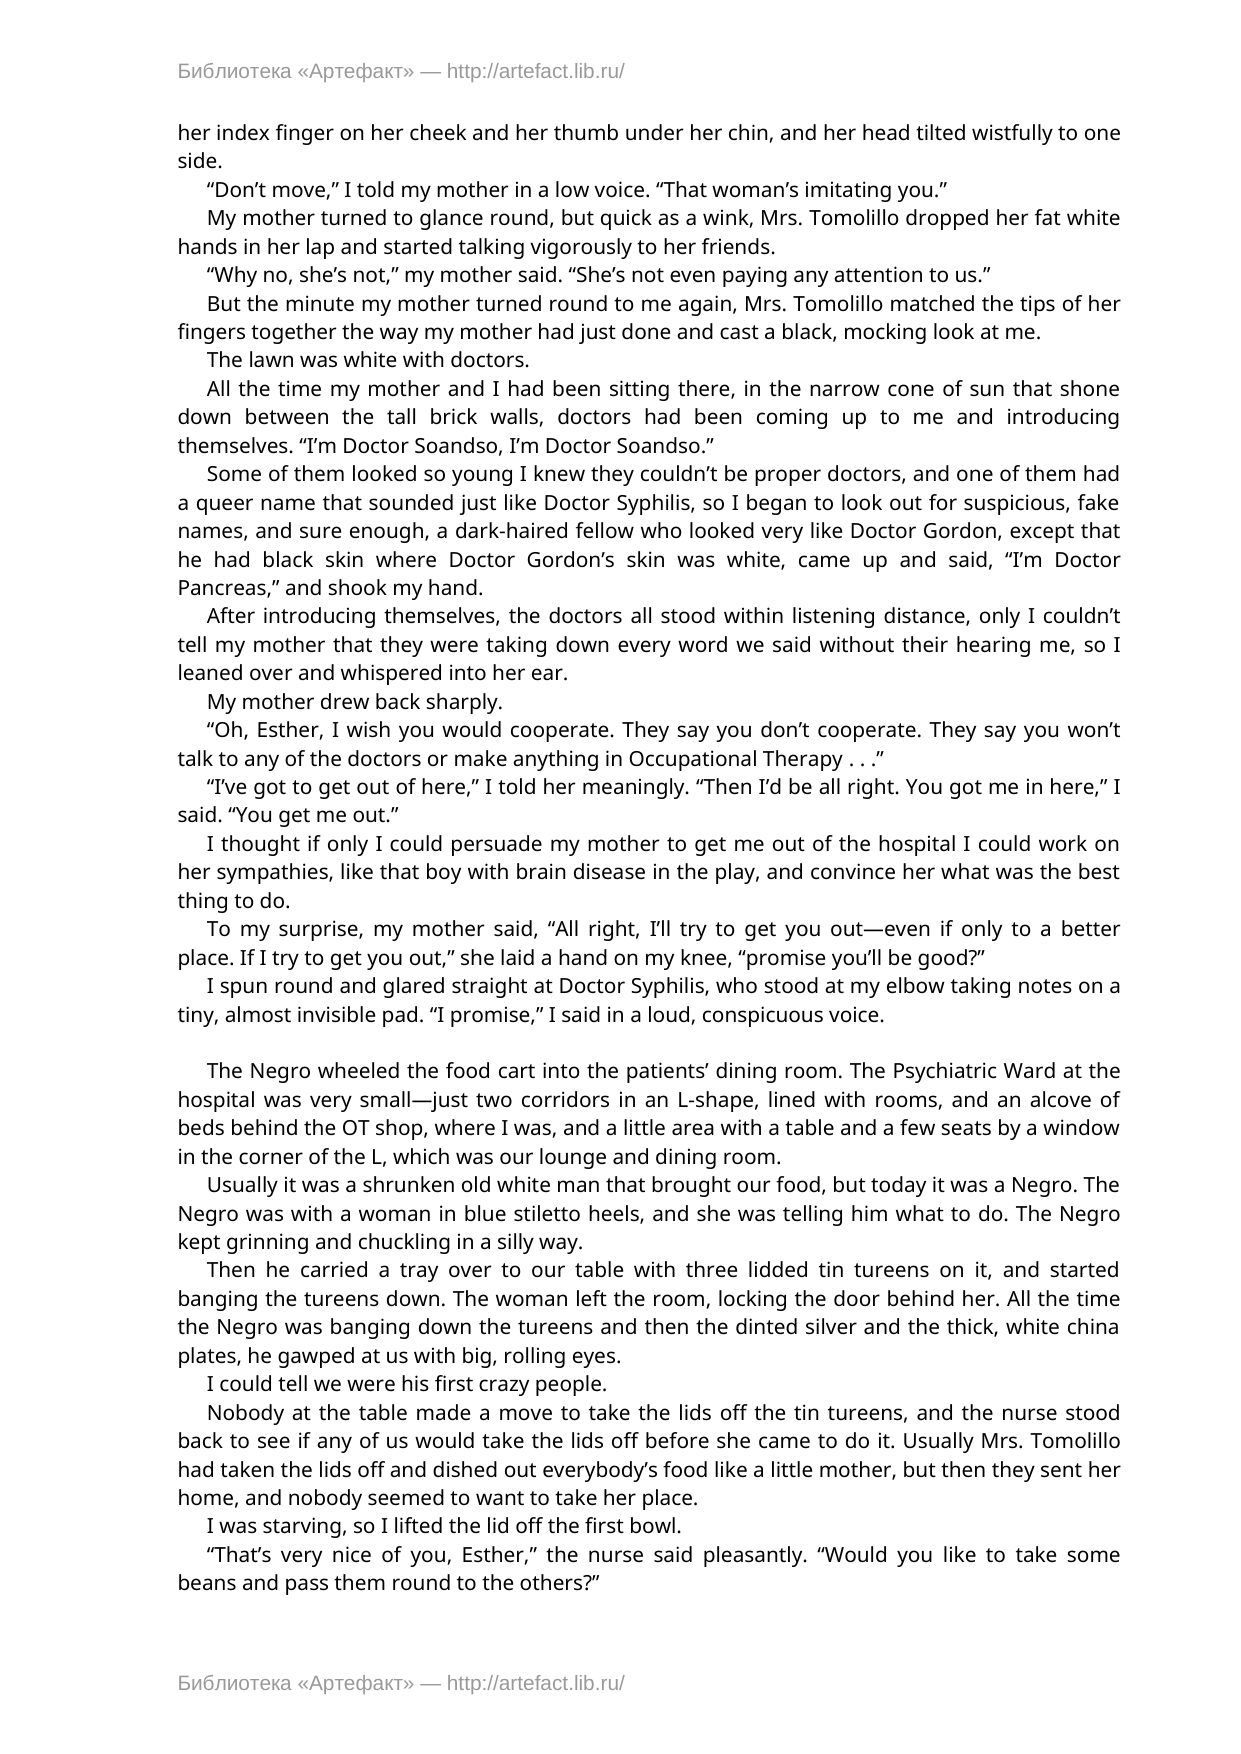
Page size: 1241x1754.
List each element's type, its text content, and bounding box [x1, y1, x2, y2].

text “Don’t move,” I told my mother in a low voice. “That woman’s imitating you.” [177, 175, 1122, 203]
text After introducing themselves, the doctors all stood within listening distance, only I couldn’t tell my mother that they were taking down every word we said without their hearing me, so I leaned over and whispered into her ear. [177, 602, 1122, 687]
text Usually it was a shrunken old white man that brought our food, but today it was a Negro. The Negro was with a woman in blue stiletto heels, and she was telling him what to do. The Negro kept grinning and chuckling in a silly way. [177, 1170, 1122, 1256]
text I thought if only I could persuade my mother to get me out of the hospital I could work on her sympathies, like that boy with brain disease in the play, and convince her what was the best thing to do. [177, 829, 1122, 914]
text I could tell we were his first crazy people. [177, 1369, 1122, 1398]
text I spun round and glared straight at Doctor Syphilis, who stood at my elbow taking notes on a tiny, almost invisible pad. “I promise,” I said in a loud, conspicuous voice. [177, 971, 1122, 1028]
text “I’ve got to get out of here,” I told her meaningly. “Then I’d be all right. You got me in here,” I said. “You get me out.” [177, 772, 1122, 829]
text “Oh, Esther, I wish you would cooperate. They say you don’t cooperate. They say you won’t talk to any of the doctors or make anything in Occupational Therapy . . .” [177, 715, 1122, 772]
text Then he carried a tray over to our table with three lidded tin tureens on it, and started banging the tureens down. The woman left the room, locking the door behind her. All the time the Negro was banging down the tureens and then the dinted silver and the thick, white china plates, he gawped at us with big, rolling eyes. [177, 1256, 1122, 1369]
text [177, 118, 1122, 175]
text I was starving, so I lifted the lid off the first bowl. [177, 1512, 1122, 1540]
text “Why no, she’s not,” my mother said. “She’s not even paying any attention to us.” [177, 260, 1122, 289]
text All the time my mother and I had been sitting there, in the narrow cone of sun that shone down between the tall brick walls, doctors had been coming up to me and introducing themselves. “I’m Doctor Soandso, I’m Doctor Soandso.” [177, 374, 1122, 459]
text The lawn was white with doctors. [177, 346, 1122, 374]
text “That’s very nice of you, Esther,” the nurse said pleasantly. “Would you like to take some beans and pass them round to the others?” [177, 1540, 1122, 1597]
text My mother drew back sharply. [177, 687, 1122, 715]
text But the minute my mother turned round to me again, Mrs. Tomolillo matched the tips of her fingers together the way my mother had just done and cast a black, mocking look at me. [177, 289, 1122, 346]
text My mother turned to glance round, but quick as a wink, Mrs. Tomolillo dropped her fat white hands in her lap and started talking vigorously to her friends. [177, 203, 1122, 260]
text Some of them looked so young I knew they couldn’t be proper doctors, and one of them had a queer name that sounded just like Doctor Syphilis, so I began to look out for suspicious, fake names, and sure enough, a dark-haired fellow who looked very like Doctor Gordon, except that he had black skin where Doctor Gordon’s skin was white, came up and said, “I’m Doctor Pancreas,” and shook my hand. [177, 459, 1122, 602]
text Nobody at the table made a move to take the lids off the tin tureens, and the nurse stood back to see if any of us would take the lids off before she came to do it. Usually Mrs. Tomolillo had taken the lids off and dished out everybody’s food like a little mother, but then they sent her home, and nobody seemed to want to take her place. [177, 1398, 1122, 1512]
text The Negro wheeled the food cart into the patients’ dining room. The Psychiatric Ward at the hospital was very small—just two corridors in an L-shape, lined with rooms, and an alcove of beds behind the OT shop, where I was, and a little area with a table and a few seats by a window in the corner of the L, which was our lounge and dining room. [177, 1057, 1122, 1170]
text To my surprise, my mother said, “All right, I’ll try to get you out—even if only to a better place. If I try to get you out,” she laid a hand on my knee, “promise you’ll be good?” [177, 914, 1122, 971]
